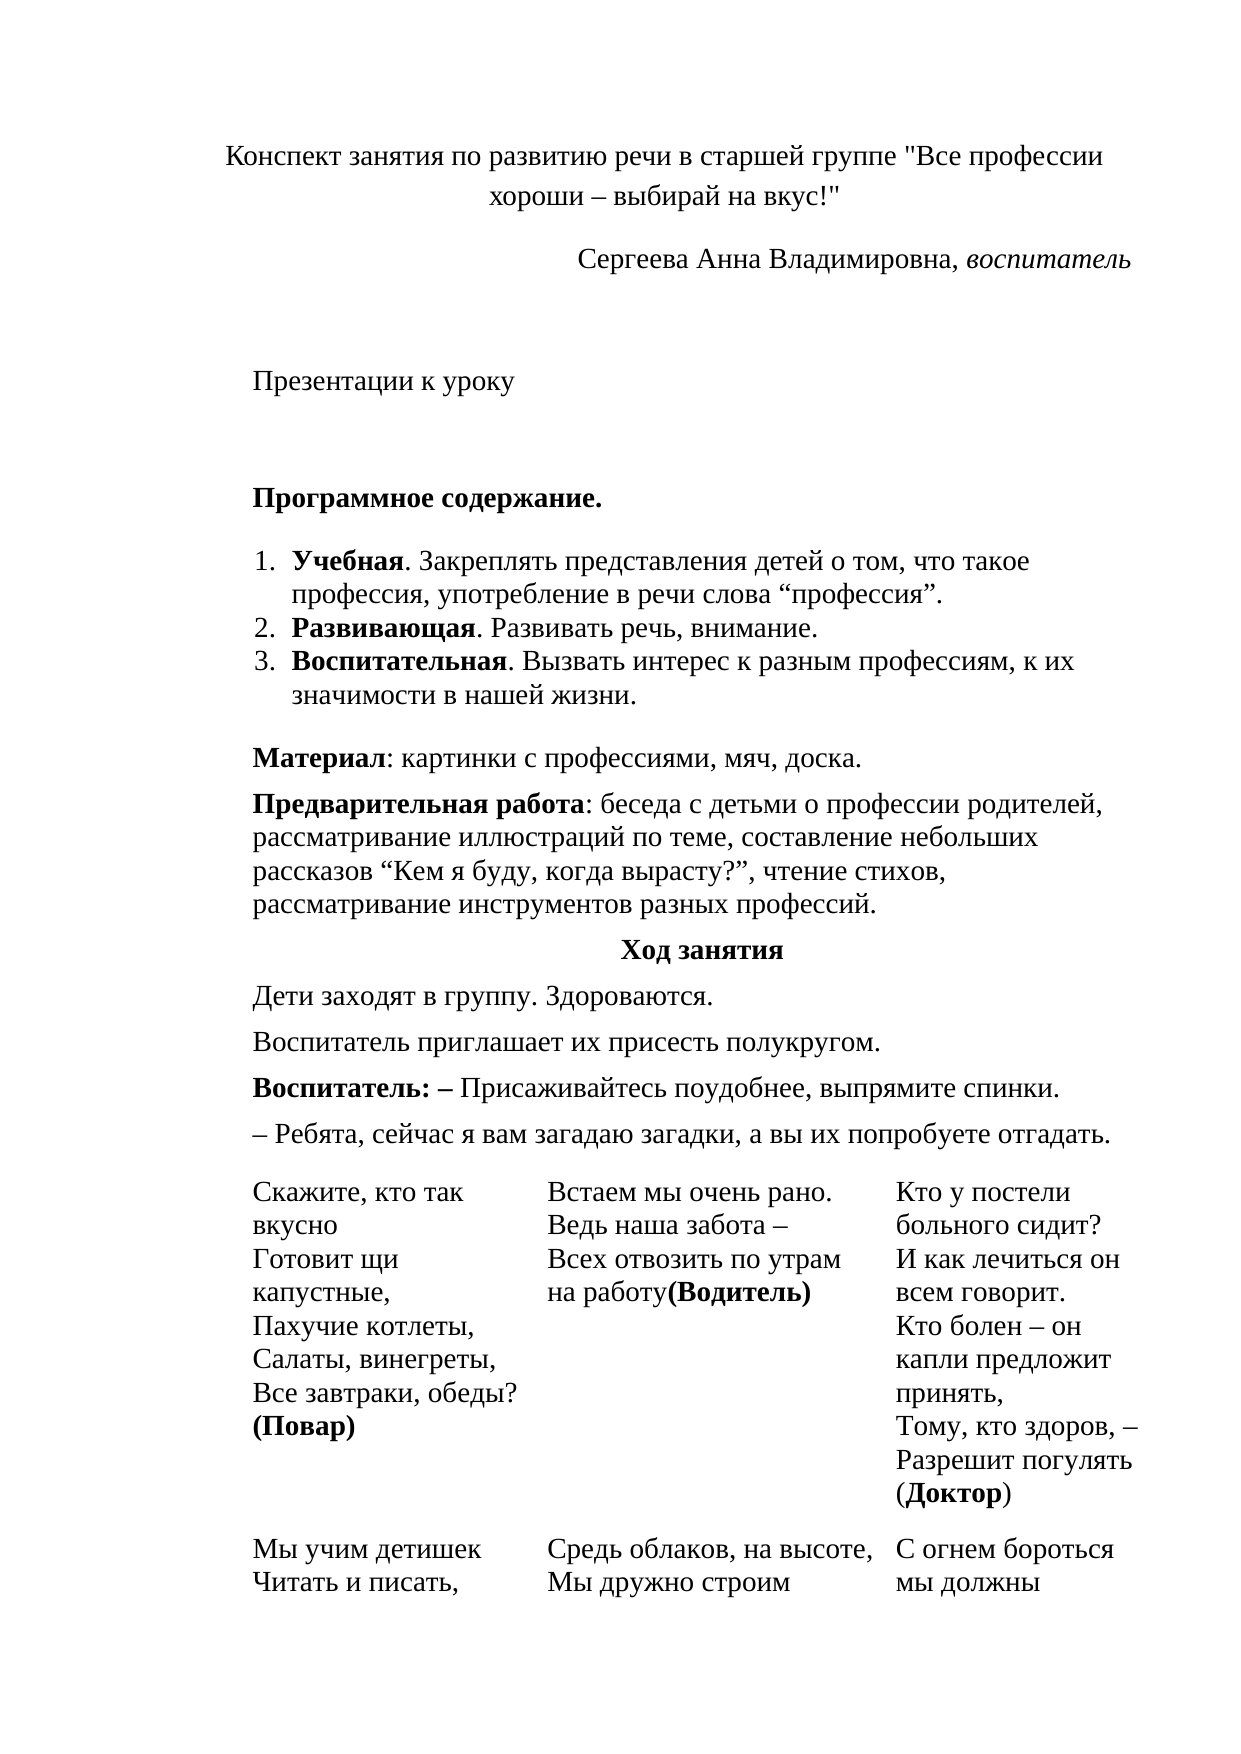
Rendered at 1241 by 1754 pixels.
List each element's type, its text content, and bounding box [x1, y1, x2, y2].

text Ход занятия [252, 932, 1152, 966]
text Презентации к уроку [252, 362, 1152, 397]
text Предварительная работа: беседа с детьми о профессии родителей, рассматривание иллюстраций по теме, составление небольших рассказов “Кем я буду, когда вырасту?”, чтение стихов, рассматривание инструментов разных профессий. [252, 786, 1152, 920]
text – Ребята, сейчас я вам загадаю загадки, а вы их попробуете отгадать. [252, 1117, 1152, 1150]
list Воспитательная. Вызвать интерес к разным профессиям, к их значимости в нашей жизни. [254, 643, 1152, 711]
table_header Встаем мы очень рано. Ведь наша забота – Всех отвозить по утрам на работу(Водитель) [536, 1163, 885, 1520]
text Конспект занятия по развитию речи в старшей группе "Все профессии хороши – выбирай на вкус!" [177, 131, 1152, 212]
table_header Кто у постели больного сидит? И как лечиться он всем говорит. Кто болен – он капли предложит принять, Тому, кто здоров, – Разрешит погулять (Доктор) [885, 1163, 1163, 1520]
text Программное содержание. [252, 480, 1152, 514]
text Воспитатель приглашает их присесть полукругом. [252, 1024, 1152, 1058]
list Учебная. Закреплять представления детей о том, что такое профессия, употребление в речи слова “профессия”. [254, 543, 1152, 610]
list Развивающая. Развивать речь, внимание. [254, 610, 1152, 643]
text Материал: картинки с профессиями, мяч, доска. [252, 740, 1152, 773]
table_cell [536, 1520, 885, 1609]
text Сергеева Анна Владимировна, воспитатель [577, 241, 1152, 274]
table_header Скажите, кто так вкусно Готовит щи капустные, Пахучие котлеты, Салаты, винегреты, Все завтраки, обеды?(Повар) [241, 1163, 536, 1520]
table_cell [241, 1520, 536, 1609]
text Дети заходят в группу. Здороваются. [252, 978, 1152, 1012]
text Воспитатель: – Присаживайтесь поудобнее, выпрямите спинки. [252, 1071, 1152, 1104]
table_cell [885, 1520, 1163, 1609]
